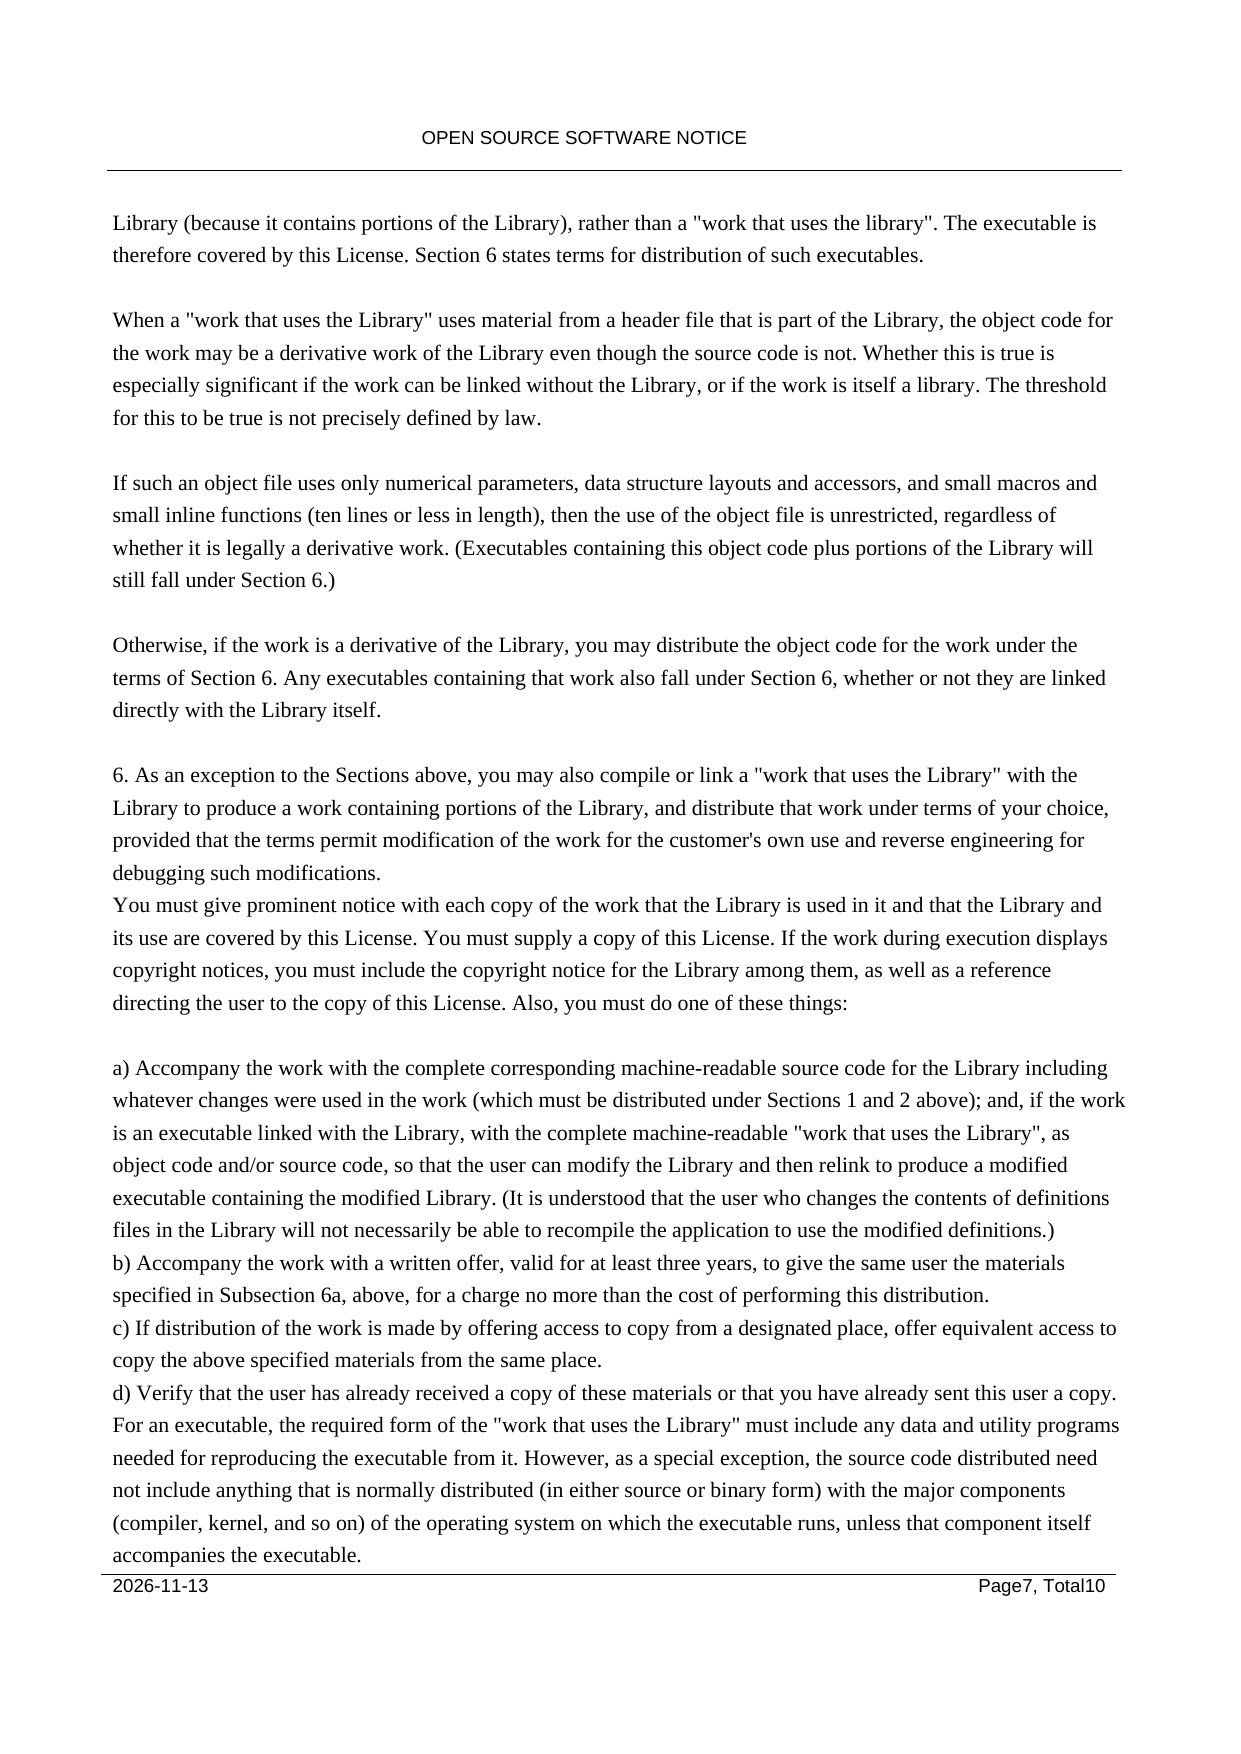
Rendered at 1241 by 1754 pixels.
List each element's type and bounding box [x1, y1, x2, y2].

text [112, 206, 1128, 1571]
